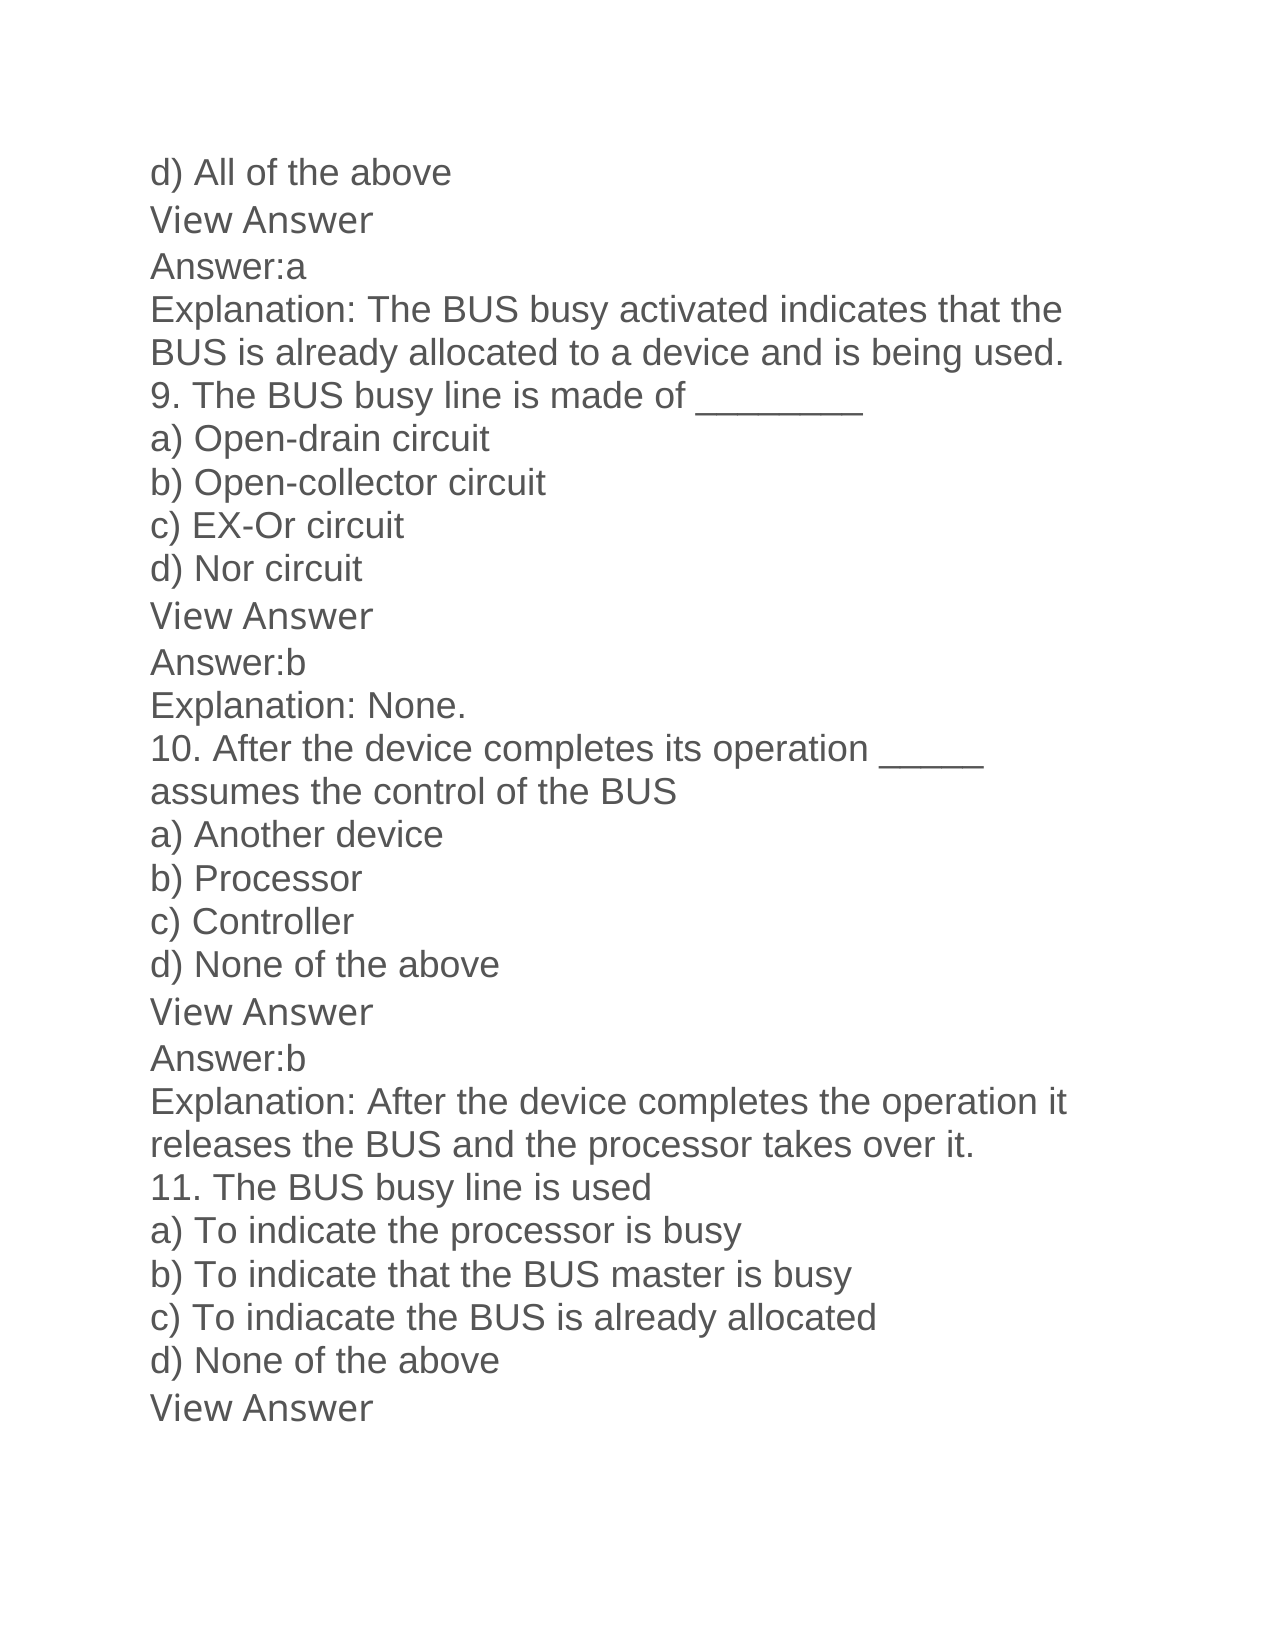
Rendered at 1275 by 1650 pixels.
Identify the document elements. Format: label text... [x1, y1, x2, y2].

text Answer:b Explanation: After the device completes the operation it releases the BUS and the processor takes over it. [150, 1036, 1125, 1166]
text Answer:a Explanation: The BUS busy activated indicates that the BUS is already allocated to a device and is being used. [150, 244, 1125, 373]
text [150, 150, 1125, 244]
text Answer:b Explanation: None. [150, 640, 1125, 726]
text 10. After the device completes its operation _____ assumes the control of the BUS a) Another device b) Processor c) Controller d) None of the above View Answer [150, 726, 1125, 1036]
text 9. The BUS busy line is made of ________ a) Open-drain circuit b) Open-collector circuit c) EX-Or circuit d) Nor circuit View Answer [150, 373, 1125, 640]
text 11. The BUS busy line is used a) To indicate the processor is busy b) To indicate that the BUS master is busy c) To indiacate the BUS is already allocated d) None of the above View Answer [150, 1166, 1125, 1432]
